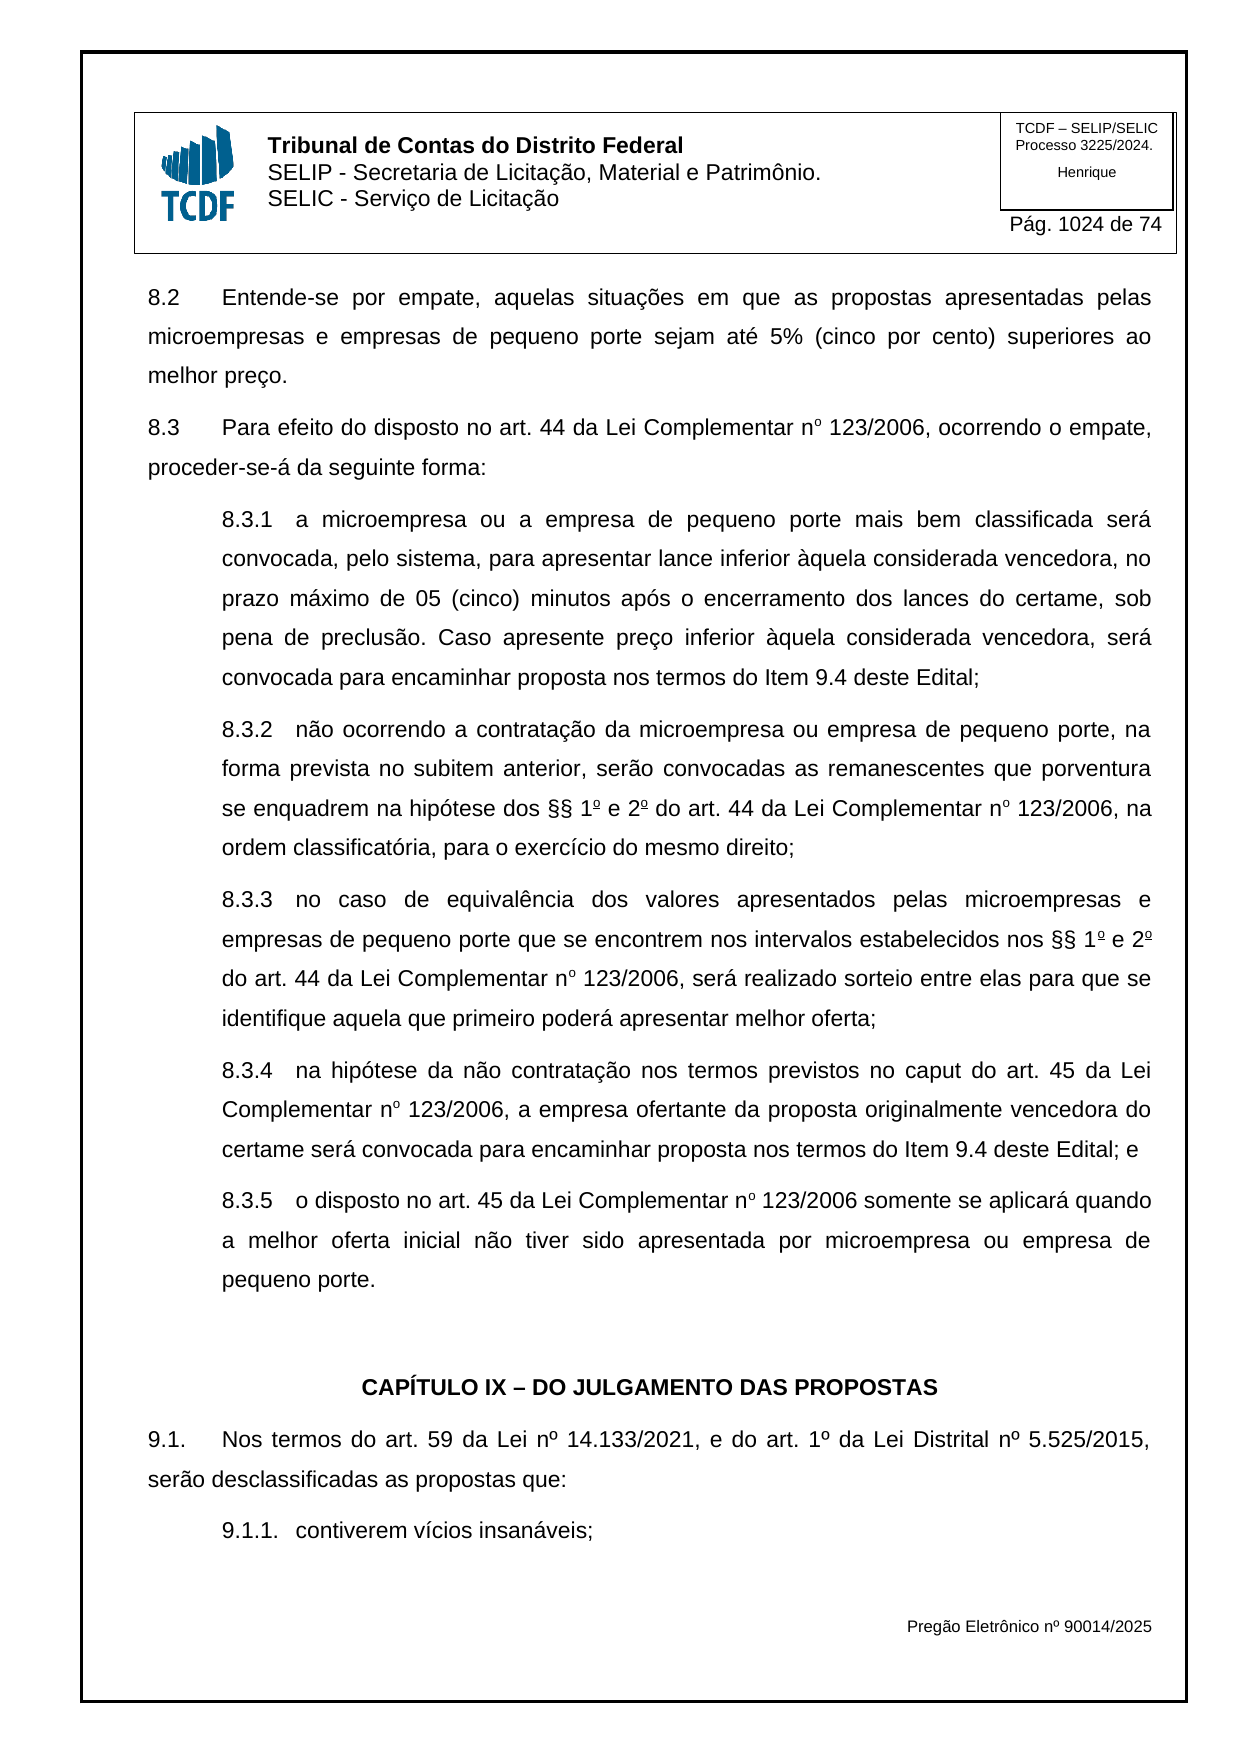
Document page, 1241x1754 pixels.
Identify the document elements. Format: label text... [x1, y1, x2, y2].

text 8.2 Entende-se por empate, aquelas situações em que as propostas apresentadas pelas microempresas e empresas de pequeno porte sejam até 5% (cinco por cento) superiores ao melhor preço. [148, 283, 1152, 389]
text 8.3.1 a microempresa ou a empresa de pequeno porte mais bem classificada será convocada, pelo sistema, para apresentar lance inferior àquela considerada vencedora, no prazo máximo de 05 (cinco) minutos após o encerramento dos lances do certame, sob pena de preclusão. Caso apresente preço inferior àquela considerada vencedora, será convocada para encaminhar proposta nos termos do Item 9.4 deste Edital; [222, 506, 1152, 690]
picture [148, 122, 247, 223]
text 8.3.2 não ocorrendo a contratação da microempresa ou empresa de pequeno porte, na forma prevista no subitem anterior, serão convocadas as remanescentes que porventura se enquadrem na hipótese dos §§ 1o e 2o do art. 44 da Lei Complementar no 123/2006, na ordem classificatória, para o exercício do mesmo direito; [222, 716, 1152, 861]
text 8.3.5 o disposto no art. 45 da Lei Complementar no 123/2006 somente se aplicará quando a melhor oferta inicial não tiver sido apresentada por microempresa ou empresa de pequeno porte. [222, 1187, 1152, 1293]
text 8.3.4 na hipótese da não contratação nos termos previstos no caput do art. 45 da Lei Complementar no 123/2006, a empresa ofertante da proposta originalmente vencedora do certame será convocada para encaminhar proposta nos termos do Item 9.4 deste Edital; e [222, 1057, 1152, 1162]
text 9.1.1. contiverem vícios insanáveis; [222, 1517, 1152, 1544]
text CAPÍTULO iX – DO JULGAMENTO DAS PROPOSTAS [148, 1374, 1152, 1400]
text 8.3 Para efeito do disposto no art. 44 da Lei Complementar no 123/2006, ocorrendo o empate, proceder-se-á da seguinte forma: [148, 414, 1152, 480]
text 9.1. Nos termos do art. 59 da Lei nº 14.133/2021, e do art. 1º da Lei Distrital nº 5.525/2015, serão desclassificadas as propostas que: [148, 1426, 1152, 1492]
text 8.3.3 no caso de equivalência dos valores apresentados pelas microempresas e empresas de pequeno porte que se encontrem nos intervalos estabelecidos nos §§ 1o e 2o do art. 44 da Lei Complementar no 123/2006, será realizado sorteio entre elas para que se identifique aquela que primeiro poderá apresentar melhor oferta; [222, 886, 1152, 1031]
